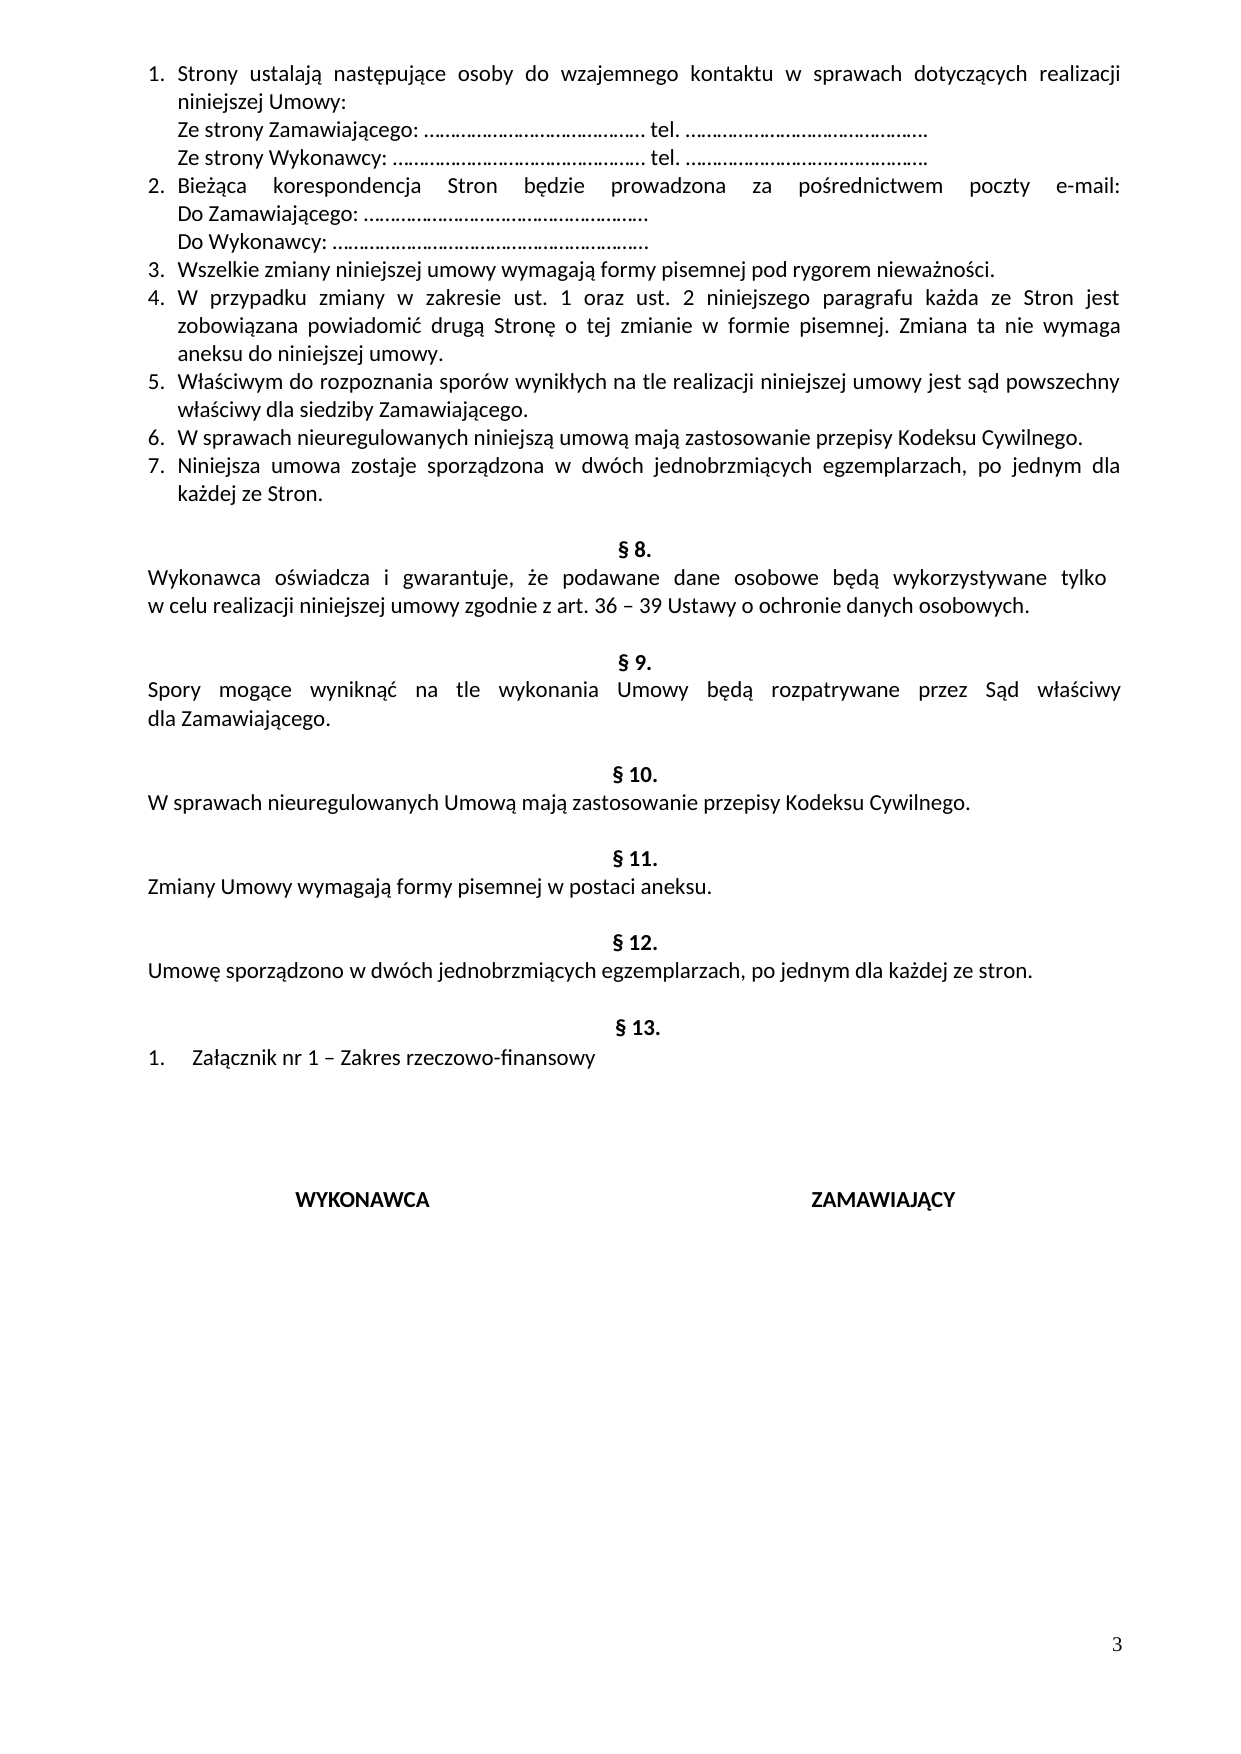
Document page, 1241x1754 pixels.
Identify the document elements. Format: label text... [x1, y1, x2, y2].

text § 11. [148, 844, 1122, 872]
list Wszelkie zmiany niniejszej umowy wymagają formy pisemnej pod rygorem nieważności. [148, 255, 1122, 283]
text Spory mogące wyniknąć na tle wykonania Umowy będą rozpatrywane przez Sąd właściwy dla Zamawiającego. [148, 676, 1122, 732]
list W sprawach nieuregulowanych niniejszą umową mają zastosowanie przepisy Kodeksu Cywilnego. [148, 423, 1122, 451]
list Niniejsza umowa zostaje sporządzona w dwóch jednobrzmiących egzemplarzach, po jednym dla każdej ze Stron. [148, 451, 1122, 507]
text W sprawach nieuregulowanych Umową mają zastosowanie przepisy Kodeksu Cywilnego. [148, 788, 1122, 816]
text § 12. [148, 928, 1122, 956]
text § 9. [148, 648, 1122, 676]
text § 10. [148, 760, 1122, 788]
text Umowę sporządzono w dwóch jednobrzmiących egzemplarzach, po jednym dla każdej ze stron. [148, 956, 1122, 984]
text Wykonawca oświadcza i gwarantuje, że podawane dane osobowe będą wykorzystywane tylko w celu realizacji niniejszej umowy zgodnie z art. 36 – 39 Ustawy o ochronie danych osobowych. [148, 563, 1122, 619]
text Do Wykonawcy: …………………………………………………… [177, 227, 1122, 255]
text WYKONAWCA ZAMAWIAJĄCY [221, 1185, 1122, 1213]
text § 8. [148, 536, 1122, 563]
text Zmiany Umowy wymagają formy pisemnej w postaci aneksu. [148, 872, 1122, 900]
list Załącznik nr 1 – Zakres rzeczowo-finansowy [148, 1043, 1122, 1071]
text § 13. [443, 1013, 833, 1041]
text Ze strony Zamawiającego: …………………………………… tel. ………………………………………. Ze strony Wykonawcy: ………………………………………… tel. ………………………………………. [177, 115, 1122, 171]
list W przypadku zmiany w zakresie ust. 1 oraz ust. 2 niniejszego paragrafu każda ze Stron jest zobowiązana powiadomić drugą Stronę o tej zmianie w formie pisemnej. Zmiana ta nie wymaga aneksu do niniejszej umowy. [148, 283, 1122, 367]
list Właściwym do rozpoznania sporów wynikłych na tle realizacji niniejszej umowy jest sąd powszechny właściwy dla siedziby Zamawiającego. [148, 367, 1122, 423]
list Bieżąca korespondencja Stron będzie prowadzona za pośrednictwem poczty e-mail: Do Zamawiającego: ……………………………………………… [148, 171, 1122, 227]
list Strony ustalają następujące osoby do wzajemnego kontaktu w sprawach dotyczących realizacji niniejszej Umowy: [148, 59, 1122, 115]
